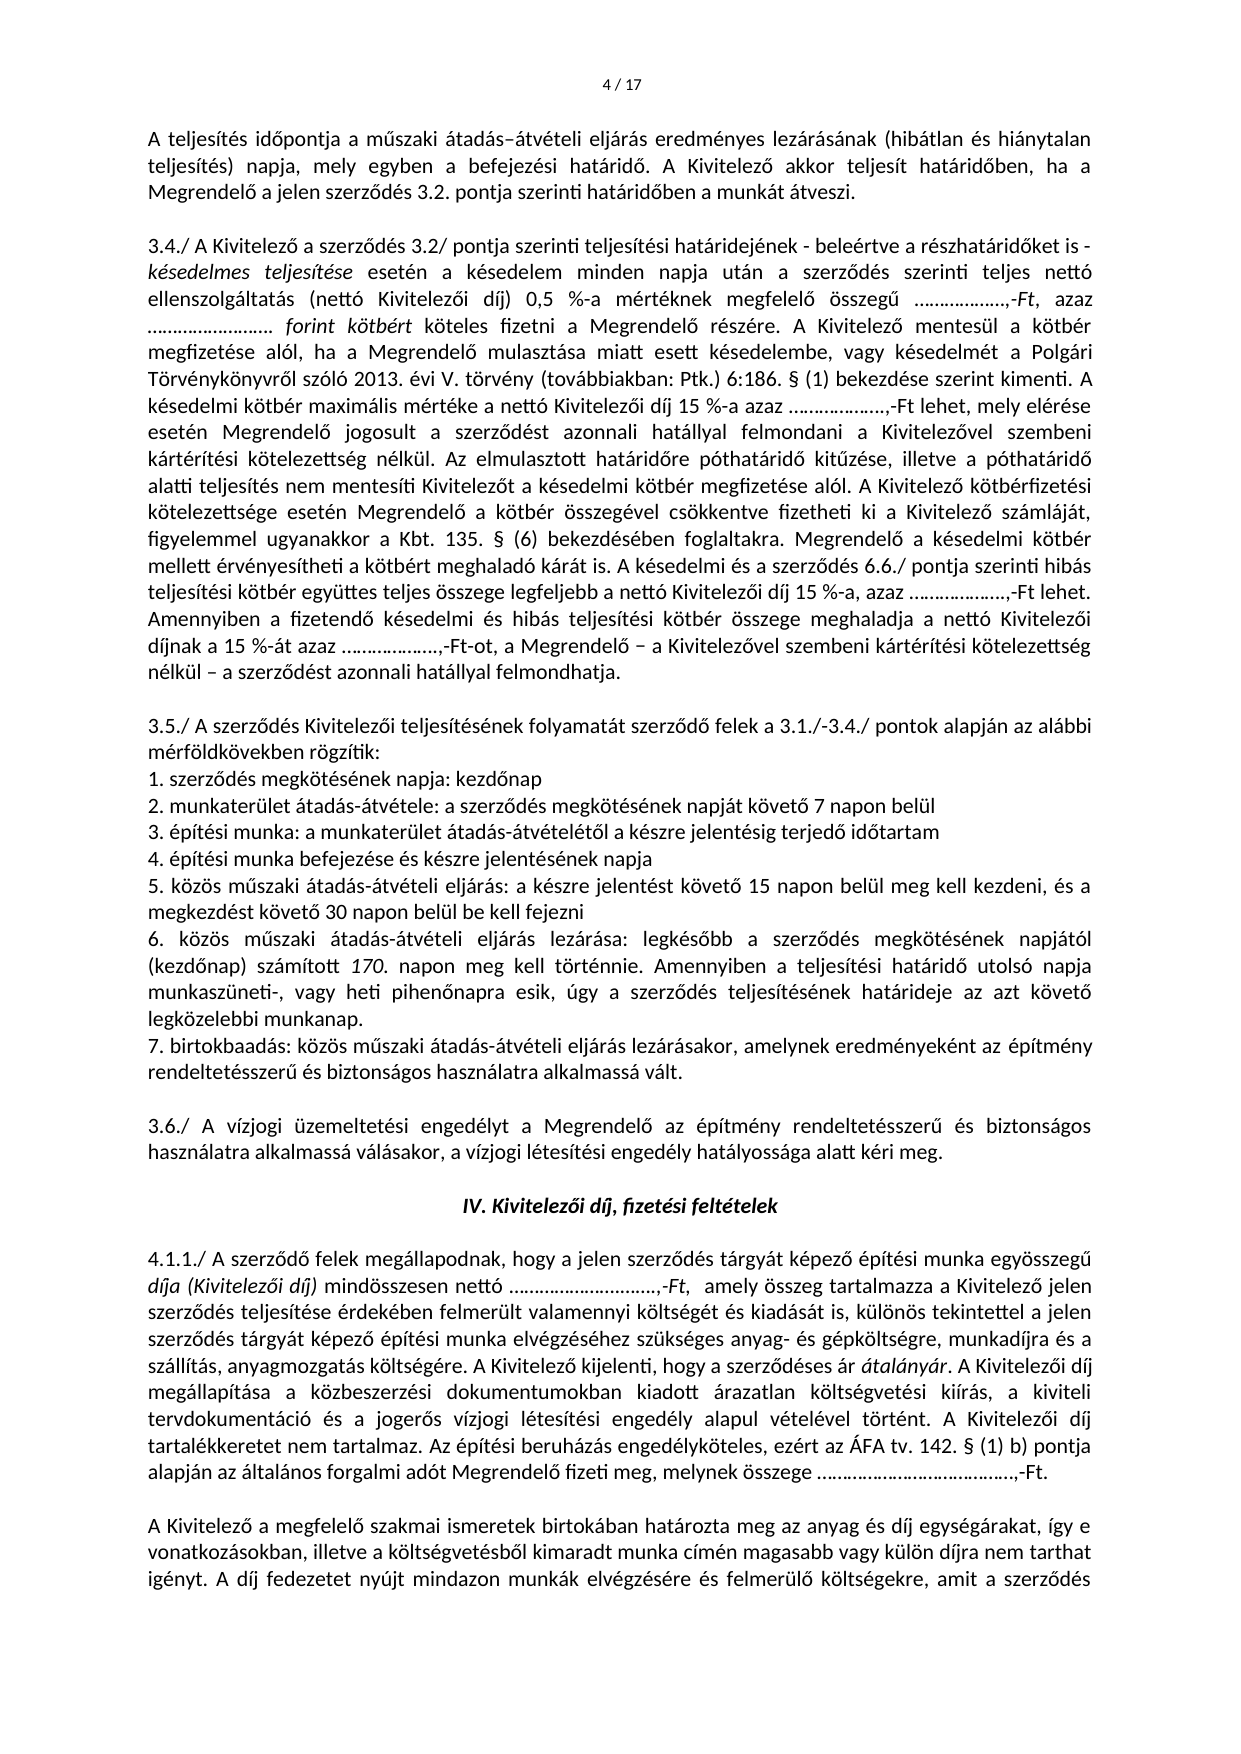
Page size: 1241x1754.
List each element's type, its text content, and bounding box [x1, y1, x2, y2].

text 3.4./ A Kivitelező a szerződés 3.2/ pontja szerinti teljesítési határidejének - beleértve a részhatáridőket is - késedelmes teljesítése esetén a késedelem minden napja után a szerződés szerinti teljes nettó ellenszolgáltatás (nettó Kivitelezői díj) 0,5 %-a mértéknek megfelelő összegű ………………,-Ft, azaz ……………………. forint kötbért köteles fizetni a Megrendelő részére. A Kivitelező mentesül a kötbér megfizetése alól, ha a Megrendelő mulasztása miatt esett késedelembe, vagy késedelmét a Polgári Törvénykönyvről szóló 2013. évi V. törvény (továbbiakban: Ptk.) 6:186. § (1) bekezdése szerint kimenti. A késedelmi kötbér maximális mértéke a nettó Kivitelezői díj 15 %-a azaz ……………….,-Ft lehet, mely elérése esetén Megrendelő jogosult a szerződést azonnali hatállyal felmondani a Kivitelezővel szembeni kártérítési kötelezettség nélkül. Az elmulasztott határidőre póthatáridő kitűzése, illetve a póthatáridő alatti teljesítés nem mentesíti Kivitelezőt a késedelmi kötbér megfizetése alól. A Kivitelező kötbérfizetési kötelezettsége esetén Megrendelő a kötbér összegével csökkentve fizetheti ki a Kivitelező számláját, figyelemmel ugyanakkor a Kbt. 135. § (6) bekezdésében foglaltakra. Megrendelő a késedelmi kötbér mellett érvényesítheti a kötbért meghaladó kárát is. A késedelmi és a szerződés 6.6./ pontja szerinti hibás teljesítési kötbér együttes teljes összege legfeljebb a nettó Kivitelezői díj 15 %-a, azaz ……………….,-Ft lehet. Amennyiben a fizetendő késedelmi és hibás teljesítési kötbér összege meghaladja a nettó Kivitelezői díjnak a 15 %-át azaz ……………….,-Ft-ot, a Megrendelő − a Kivitelezővel szembeni kártérítési kötelezettség nélkül – a szerződést azonnali hatállyal felmondhatja. [148, 232, 1093, 685]
text 3.6./ A vízjogi üzemeltetési engedélyt a Megrendelő az építmény rendeltetésszerű és biztonságos használatra alkalmassá válásakor, a vízjogi létesítési engedély hatályossága alatt kéri meg. [148, 1112, 1093, 1165]
text 7. birtokbaadás: közös műszaki átadás-átvételi eljárás lezárásakor, amelynek eredményeként az építmény rendeltetésszerű és biztonságos használatra alkalmassá vált. [148, 1032, 1093, 1085]
text 1. szerződés megkötésének napja: kezdőnap [148, 765, 1093, 792]
text 3.5./ A szerződés Kivitelezői teljesítésének folyamatát szerződő felek a 3.1./-3.4./ pontok alapján az alábbi mérföldkövekben rögzítik: [148, 712, 1093, 765]
text 6. közös műszaki átadás-átvételi eljárás lezárása: legkésőbb a szerződés megkötésének napjától (kezdőnap) számított 170. napon meg kell történnie. Amennyiben a teljesítési határidő utolsó napja munkaszüneti-, vagy heti pihenőnapra esik, úgy a szerződés teljesítésének határideje az azt követő legközelebbi munkanap. [148, 925, 1093, 1032]
text A teljesítés időpontja a műszaki átadás–átvételi eljárás eredményes lezárásának (hibátlan és hiánytalan teljesítés) napja, mely egyben a befejezési határidő. A Kivitelező akkor teljesít határidőben, ha a Megrendelő a jelen szerződés 3.2. pontja szerinti határidőben a munkát átveszi. [148, 125, 1093, 205]
text IV. Kivitelezői díj, fizetési feltételek [148, 1192, 1093, 1218]
text 3. építési munka: a munkaterület átadás-átvételétől a készre jelentésig terjedő időtartam [148, 818, 1093, 845]
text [148, 1512, 1093, 1592]
text 2. munkaterület átadás-átvétele: a szerződés megkötésének napját követő 7 napon belül [148, 792, 1093, 818]
text 4.1.1./ A szerződő felek megállapodnak, hogy a jelen szerződés tárgyát képező építési munka egyösszegű díja (Kivitelezői díj) mindösszesen nettó ………………….…….,-Ft, amely összeg tartalmazza a Kivitelező jelen szerződés teljesítése érdekében felmerült valamennyi költségét és kiadását is, különös tekintettel a jelen szerződés tárgyát képező építési munka elvégzéséhez szükséges anyag- és gépköltségre, munkadíjra és a szállítás, anyagmozgatás költségére. A Kivitelező kijelenti, hogy a szerződéses ár átalányár. A Kivitelezői díj megállapítása a közbeszerzési dokumentumokban kiadott árazatlan költségvetési kiírás, a kiviteli tervdokumentáció és a jogerős vízjogi létesítési engedély alapul vételével történt. A Kivitelezői díj tartalékkeretet nem tartalmaz. Az építési beruházás engedélyköteles, ezért az ÁFA tv. 142. § (1) b) pontja alapján az általános forgalmi adót Megrendelő fizeti meg, melynek összege …………………………………,-Ft. [148, 1245, 1093, 1485]
text 5. közös műszaki átadás-átvételi eljárás: a készre jelentést követő 15 napon belül meg kell kezdeni, és a megkezdést követő 30 napon belül be kell fejezni [148, 872, 1093, 925]
text 4. építési munka befejezése és készre jelentésének napja [148, 845, 1093, 872]
